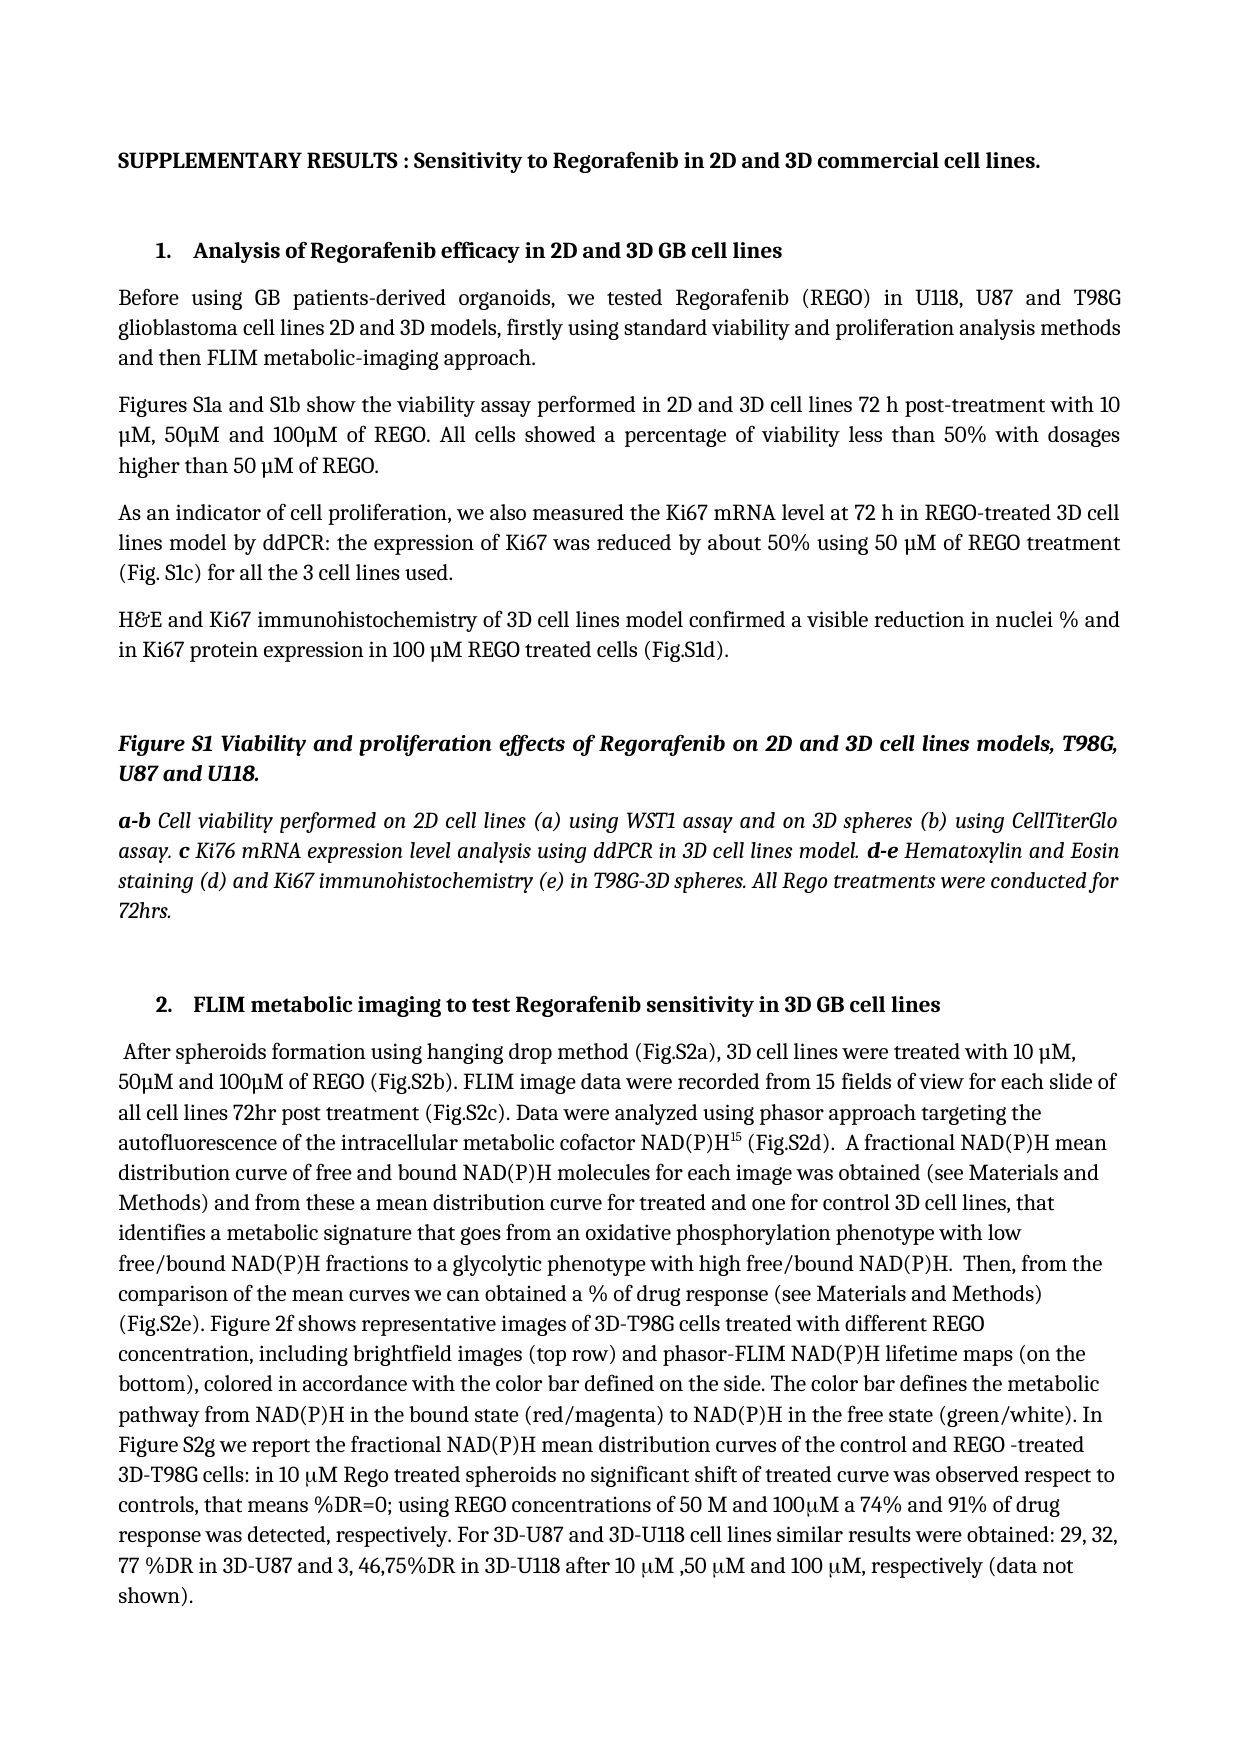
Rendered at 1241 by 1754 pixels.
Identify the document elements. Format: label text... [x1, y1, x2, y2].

list FLIM metabolic imaging to test Regorafenib sensitivity in 3D GB cell lines [156, 992, 1122, 1018]
text Figures S1a and S1b show the viability assay performed in 2D and 3D cell lines 72 h post-treatment with 10 µM, 50µM and 100µM of REGO. All cells showed a percentage of viability less than 50% with dosages higher than 50 µM of REGO. [118, 392, 1122, 479]
text Before using GB patients-derived organoids, we tested Regorafenib (REGO) in U118, U87 and T98G glioblastoma cell lines 2D and 3D models, firstly using standard viability and proliferation analysis methods and then FLIM metabolic-imaging approach. [118, 285, 1122, 371]
text SUPPLEMENTARY RESULTS : Sensitivity to Regorafenib in 2D and 3D commercial cell lines. [118, 148, 1122, 174]
text After spheroids formation using hanging drop method (Fig.S2a), 3D cell lines were treated with 10 µM, 50µM and 100µM of REGO (Fig.S2b). FLIM image data were recorded from 15 fields of view for each slide of all cell lines 72hr post treatment (Fig.S2c). Data were analyzed using phasor approach targeting the autofluorescence of the intracellular metabolic cofactor NAD(P)H15 (Fig.S2d). A fractional NAD(P)H mean distribution curve of free and bound NAD(P)H molecules for each image was obtained (see Materials and Methods) and from these a mean distribution curve for treated and one for control 3D cell lines, that identifies a metabolic signature that goes from an oxidative phosphorylation phenotype with low free/bound NAD(P)H fractions to a glycolytic phenotype with high free/bound NAD(P)H. Then, from the comparison of the mean curves we can obtained a % of drug response (see Materials and Methods) (Fig.S2e). Figure 2f shows representative images of 3D-T98G cells treated with different REGO concentration, including brightfield images (top row) and phasor-FLIM NAD(P)H lifetime maps (on the bottom), colored in accordance with the color bar defined on the side. The color bar defines the metabolic pathway from NAD(P)H in the bound state (red/magenta) to NAD(P)H in the free state (green/white). In Figure S2g we report the fractional NAD(P)H mean distribution curves of the control and REGO -treated 3D-T98G cells: in 10 M Rego treated spheroids no significant shift of treated curve was observed respect to controls, that means %DR=0; using REGO concentrations of 50 M and 100M a 74% and 91% of drug response was detected, respectively. For 3D-U87 and 3D-U118 cell lines similar results were obtained: 29, 32, 77 %DR in 3D-U87 and 3, 46,75%DR in 3D-U118 after 10 M ,50 M and 100 M, respectively (data not shown). [118, 1039, 1122, 1609]
text a-b Cell viability performed on 2D cell lines (a) using WST1 assay and on 3D spheres (b) using CellTiterGlo assay. c Ki76 mRNA expression level analysis using ddPCR in 3D cell lines model. d-e Hematoxylin and Eosin staining (d) and Ki67 immunohistochemistry (e) in T98G-3D spheres. All Rego treatments were conducted for 72hrs. [118, 808, 1122, 924]
text Figure S1 Viability and proliferation effects of Regorafenib on 2D and 3D cell lines models, T98G, U87 and U118. [118, 731, 1122, 787]
text H&E and Ki67 immunohistochemistry of 3D cell lines model confirmed a visible reduction in nuclei % and in Ki67 protein expression in 100 µM REGO treated cells (Fig.S1d). [118, 607, 1122, 663]
text As an indicator of cell proliferation, we also measured the Ki67 mRNA level at 72 h in REGO-treated 3D cell lines model by ddPCR: the expression of Ki67 was reduced by about 50% using 50 µM of REGO treatment (Fig. S1c) for all the 3 cell lines used. [118, 499, 1122, 586]
list Analysis of Regorafenib efficacy in 2D and 3D GB cell lines [156, 238, 1122, 264]
